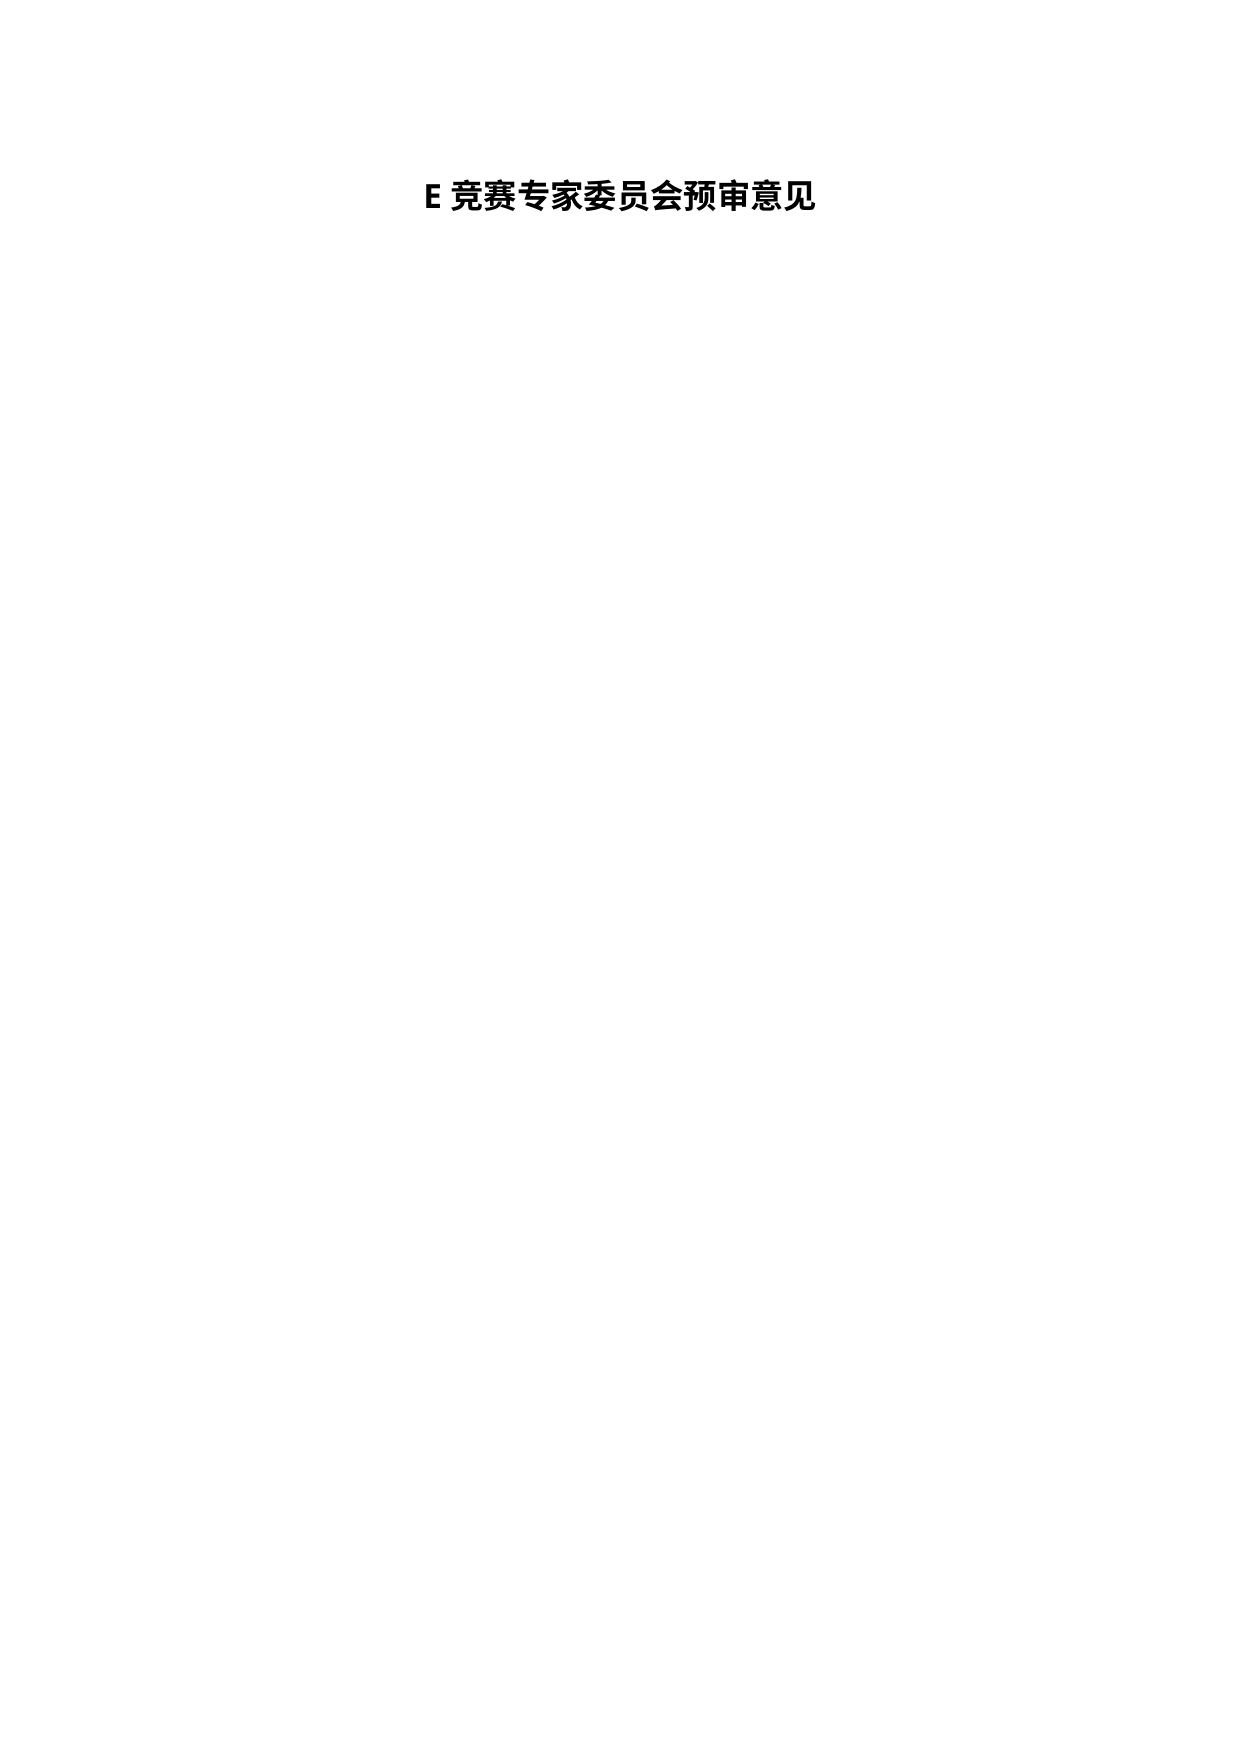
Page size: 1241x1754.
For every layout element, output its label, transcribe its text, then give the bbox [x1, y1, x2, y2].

text E 竞赛专家委员会预审意见 [112, 162, 1128, 227]
